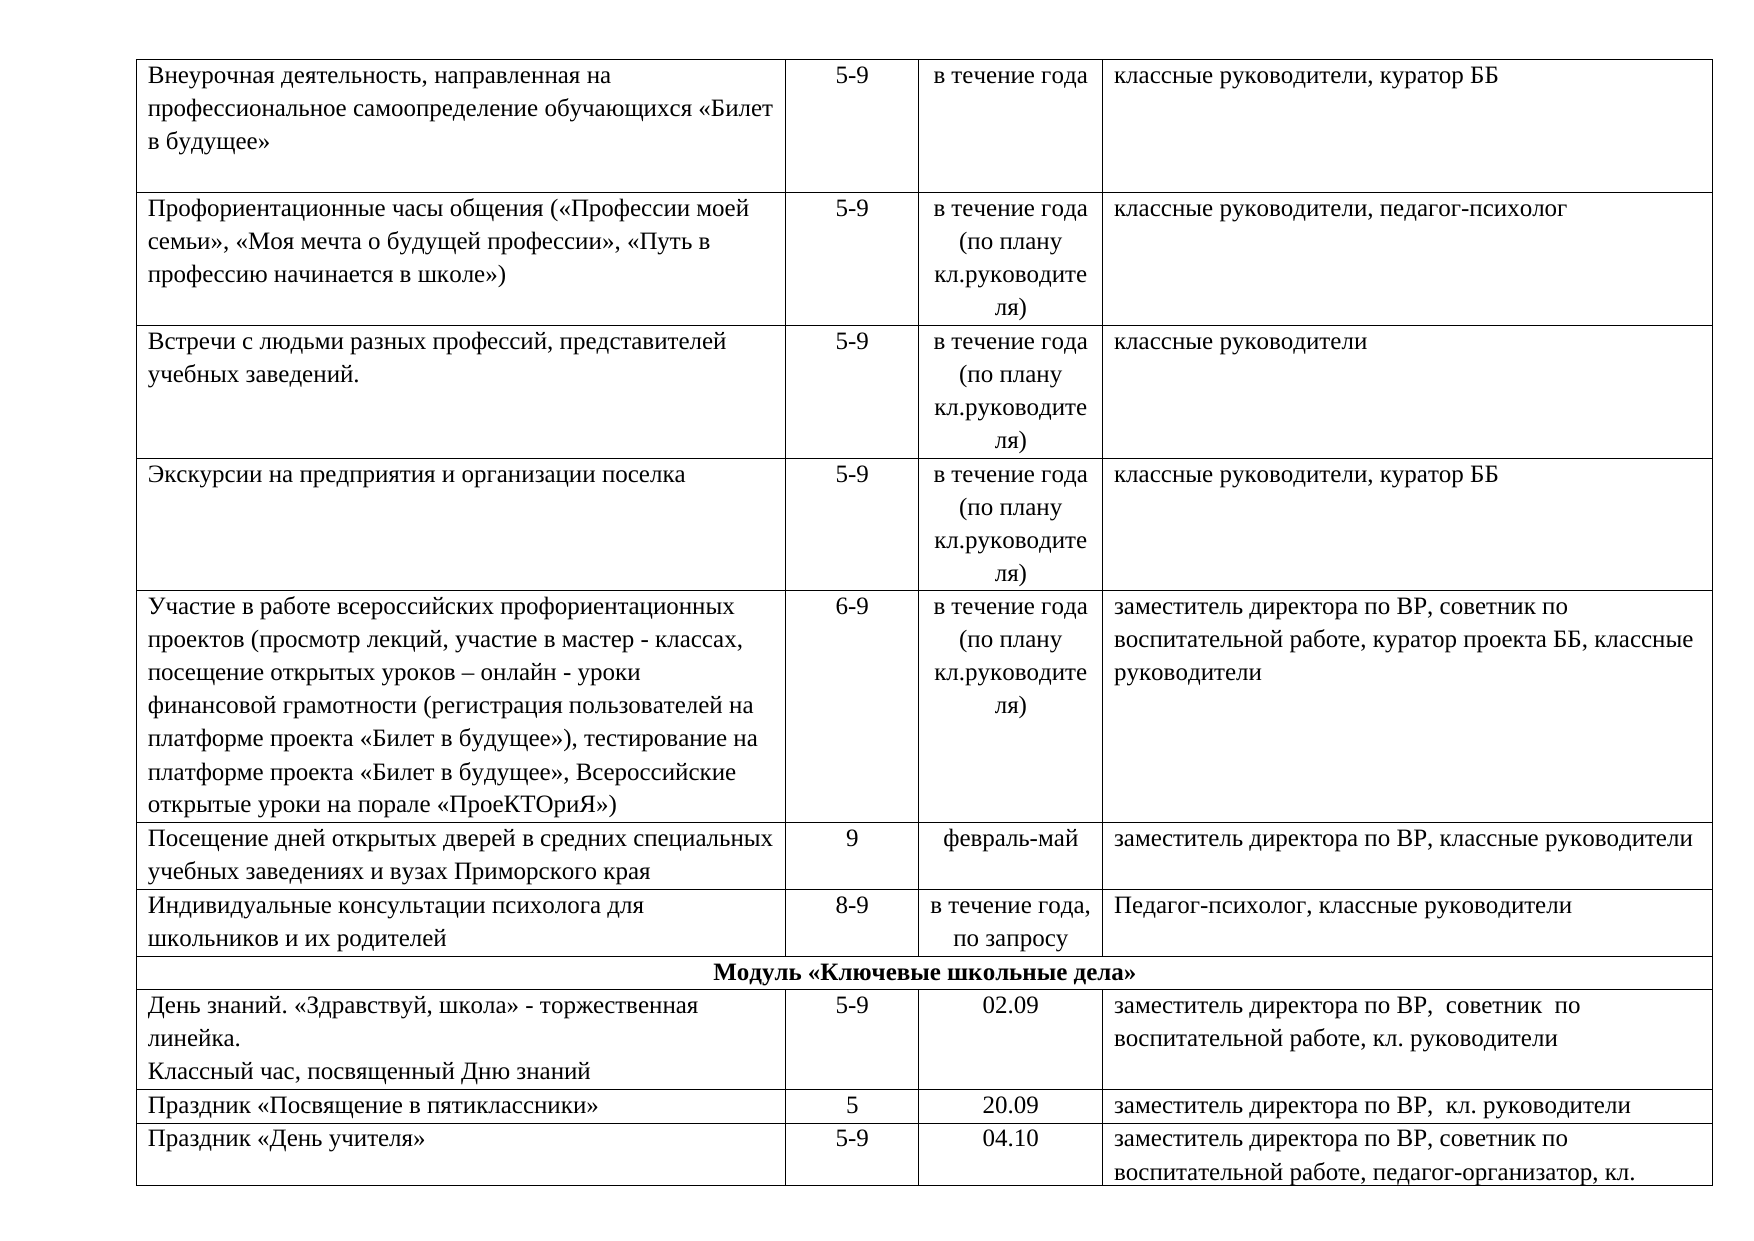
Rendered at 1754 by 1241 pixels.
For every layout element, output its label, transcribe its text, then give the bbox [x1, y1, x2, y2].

table_cell 5-9 [786, 459, 918, 590]
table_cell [1103, 1124, 1712, 1185]
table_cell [137, 1124, 785, 1185]
table_cell День знаний. «Здравствуй, школа» - торжественная линейка. Классный час, посвященный Дню знаний [137, 990, 785, 1089]
table_cell заместитель директора по ВР, советник по воспитательной работе, куратор проекта ББ, классные руководители [1103, 591, 1712, 822]
table_cell заместитель директора по ВР, классные руководители [1103, 823, 1712, 889]
table_cell заместитель директора по ВР, кл. руководители [1103, 1090, 1712, 1122]
table_cell классные руководители, педагог-психолог [1103, 193, 1712, 325]
table_cell в течение года [919, 60, 1102, 192]
table_cell Экскурсии на предприятия и организации поселка [137, 459, 785, 590]
table_cell классные руководители, куратор ББ [1103, 60, 1712, 192]
table_cell Участие в работе всероссийских профориентационных проектов (просмотр лекций, участие в мастер - классах, посещение открытых уроков – онлайн - уроки финансовой грамотности (регистрация пользователей на платформе проекта «Билет в будущее»), тестирование на платформе проекта «Билет в будущее», Всероссийские открытые уроки на порале «ПроеКТОриЯ») [137, 591, 785, 822]
table_cell 5-9 [786, 990, 918, 1089]
table_cell 5 [786, 1090, 918, 1122]
table_cell Праздник «Посвящение в пятиклассники» [137, 1090, 785, 1122]
table_cell классные руководители, куратор ББ [1103, 459, 1712, 590]
table_cell 5-9 [786, 326, 918, 458]
table_cell 5-9 [786, 1124, 918, 1185]
table_cell 02.09 [919, 990, 1102, 1089]
table_cell 20.09 [919, 1090, 1102, 1122]
table_cell февраль-май [919, 823, 1102, 889]
table_cell в течение года (по плану кл.руководителя) [919, 326, 1102, 458]
table_cell 5-9 [786, 60, 918, 192]
table_cell Профориентационные часы общения («Профессии моей семьи», «Моя мечта о будущей профессии», «Путь в профессию начинается в школе») [137, 193, 785, 325]
table_cell Модуль «Ключевые школьные дела» [137, 957, 1712, 989]
table_cell 8-9 [786, 890, 918, 956]
table_cell Индивидуальные консультации психолога для школьников и их родителей [137, 890, 785, 956]
table_cell Посещение дней открытых дверей в средних специальных учебных заведениях и вузах Приморского края [137, 823, 785, 889]
table_cell 5-9 [786, 193, 918, 325]
table_cell классные руководители [1103, 326, 1712, 458]
table_cell заместитель директора по ВР, советник по воспитательной работе, кл. руководители [1103, 990, 1712, 1089]
table_cell Внеурочная деятельность, направленная на профессиональное самоопределение обучающихся «Билет в будущее» [137, 60, 785, 192]
table_cell 04.10 [919, 1124, 1102, 1185]
table_cell в течение года (по плану кл.руководителя) [919, 193, 1102, 325]
table_cell 9 [786, 823, 918, 889]
table_cell 6-9 [786, 591, 918, 822]
table_cell Педагог-психолог, классные руководители [1103, 890, 1712, 956]
table_cell в течение года (по плану кл.руководителя) [919, 459, 1102, 590]
table_cell Встречи с людьми разных профессий, представителей учебных заведений. [137, 326, 785, 458]
table_cell в течение года (по плану кл.руководителя) [919, 591, 1102, 822]
table_cell в течение года, по запросу [919, 890, 1102, 956]
